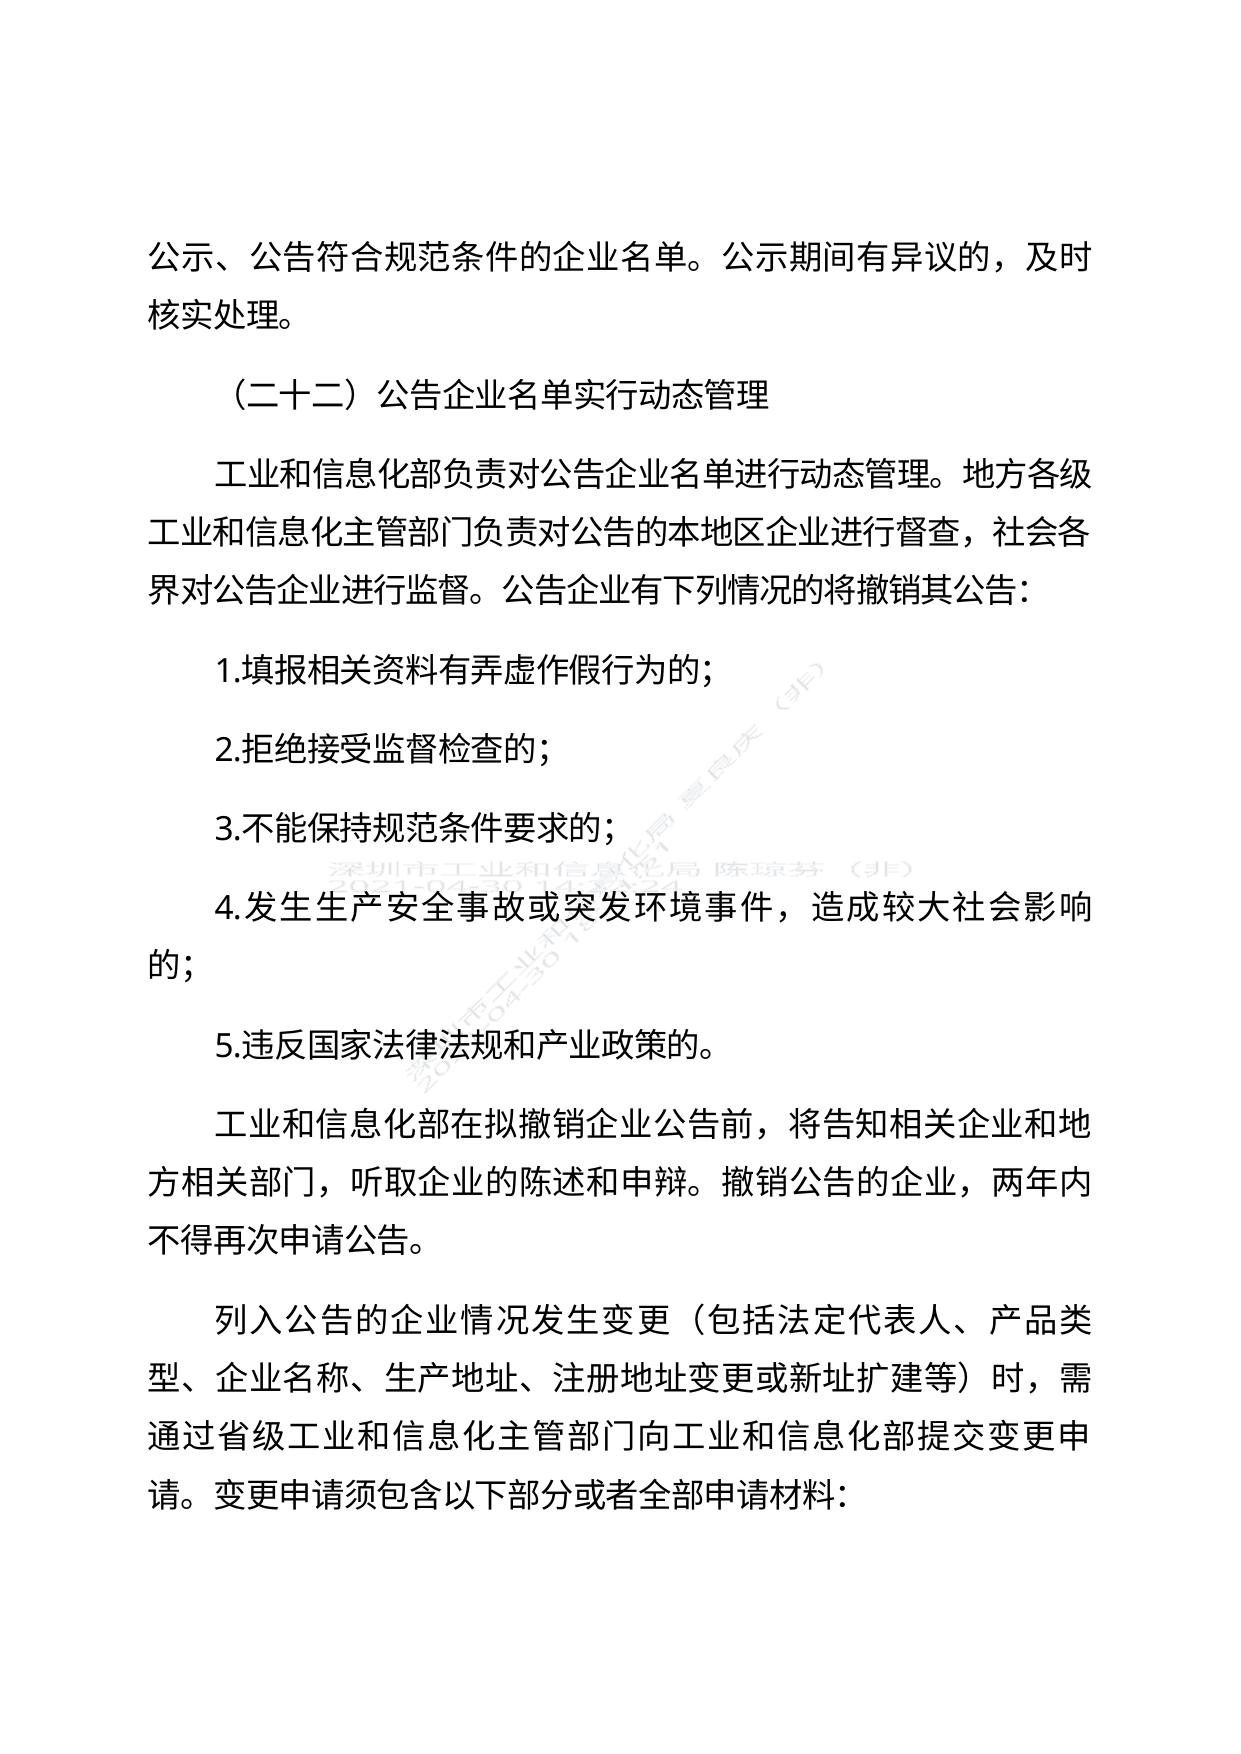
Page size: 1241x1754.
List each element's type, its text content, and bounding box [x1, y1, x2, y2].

text 1.填报相关资料有弄虚作假行为的； [148, 635, 1093, 694]
text 列入公告的企业情况发生变更（包括法定代表人、产品类型、企业名称、生产地址、注册地址变更或新址扩建等）时，需通过省级工业和信息化主管部门向工业和信息化部提交变更申请。变更申请须包含以下部分或者全部申请材料： [148, 1285, 1093, 1519]
text 4.发生生产安全事故或突发环境事件，造成较大社会影响的； [148, 873, 1093, 989]
text 2.拒绝接受监督检查的； [148, 714, 1093, 773]
text 5.违反国家法律法规和产业政策的。 [148, 1010, 1093, 1069]
text 工业和信息化部在拟撤销企业公告前，将告知相关企业和地方相关部门，听取企业的陈述和申辩。撤销公告的企业，两年内不得再次申请公告。 [148, 1089, 1093, 1264]
text 3.不能保持规范条件要求的； [148, 794, 1093, 852]
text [148, 223, 1093, 339]
text 工业和信息化部负责对公告企业名单进行动态管理。地方各级工业和信息化主管部门负责对公告的本地区企业进行督查，社会各界对公告企业进行监督。公告企业有下列情况的将撤销其公告： [148, 439, 1093, 614]
text （二十二）公告企业名单实行动态管理 [148, 360, 1093, 419]
